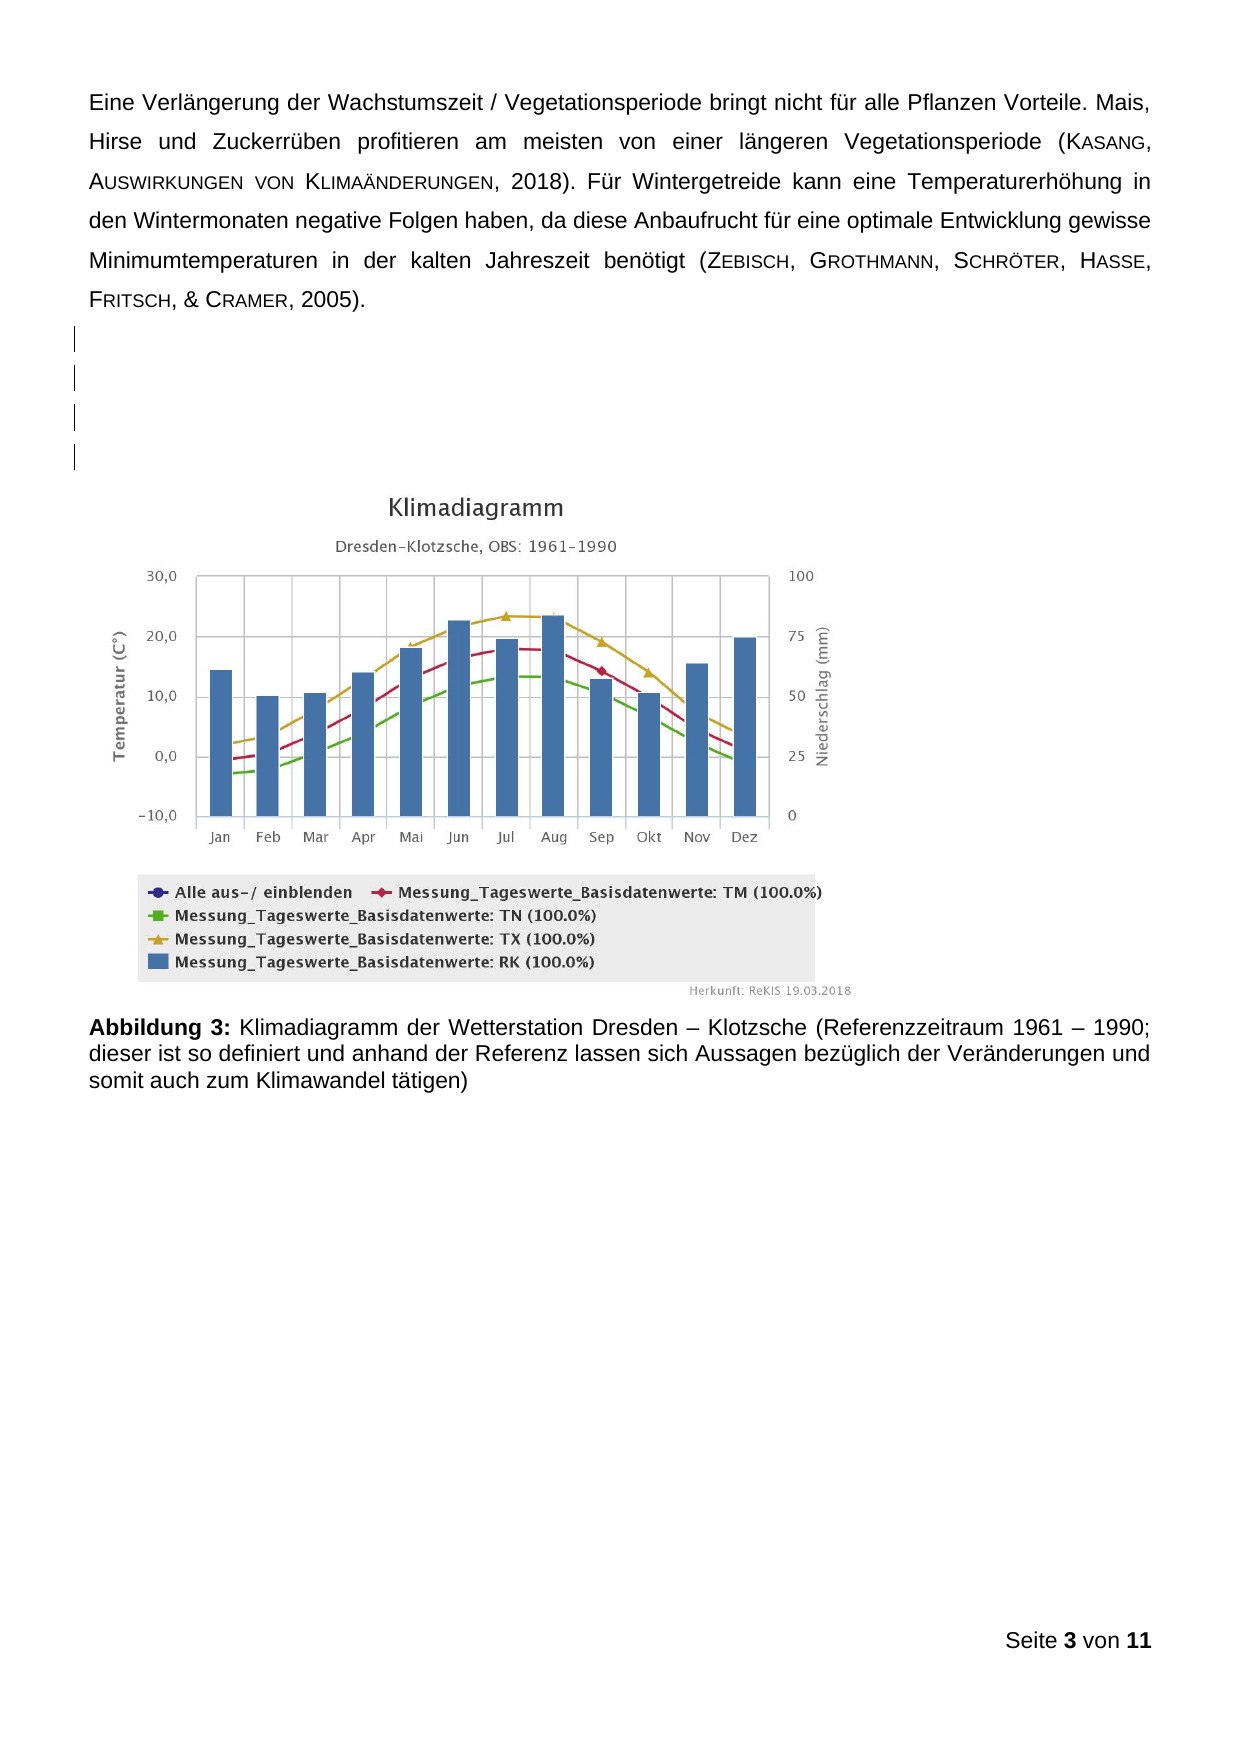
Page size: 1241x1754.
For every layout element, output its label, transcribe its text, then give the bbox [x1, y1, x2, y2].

text Abbildung 3: Klimadiagramm der Wetterstation Dresden – Klotzsche (Referenzzeitraum 1961 – 1990; dieser ist so definiert und anhand der Referenz lassen sich Aussagen bezüglich der Veränderungen und somit auch zum Klimawandel tätigen) [89, 1014, 1152, 1093]
text Eine Verlängerung der Wachstumszeit / Vegetationsperiode bringt nicht für alle Pflanzen Vorteile. Mais, Hirse und Zuckerrüben profitieren am meisten von einer längeren Vegetationsperiode (Kasang, Auswirkungen von Klimaänderungen, 2018). Für Wintergetreide kann eine Temperaturerhöhung in den Wintermonaten negative Folgen haben, da diese Anbaufrucht für eine optimale Entwicklung gewisse Minimumtemperaturen in der kalten Jahreszeit benötigt (Zebisch, Grothmann, Schröter, Hasse, Fritsch, & Cramer, 2005). [89, 89, 1152, 312]
picture [88, 483, 864, 1001]
